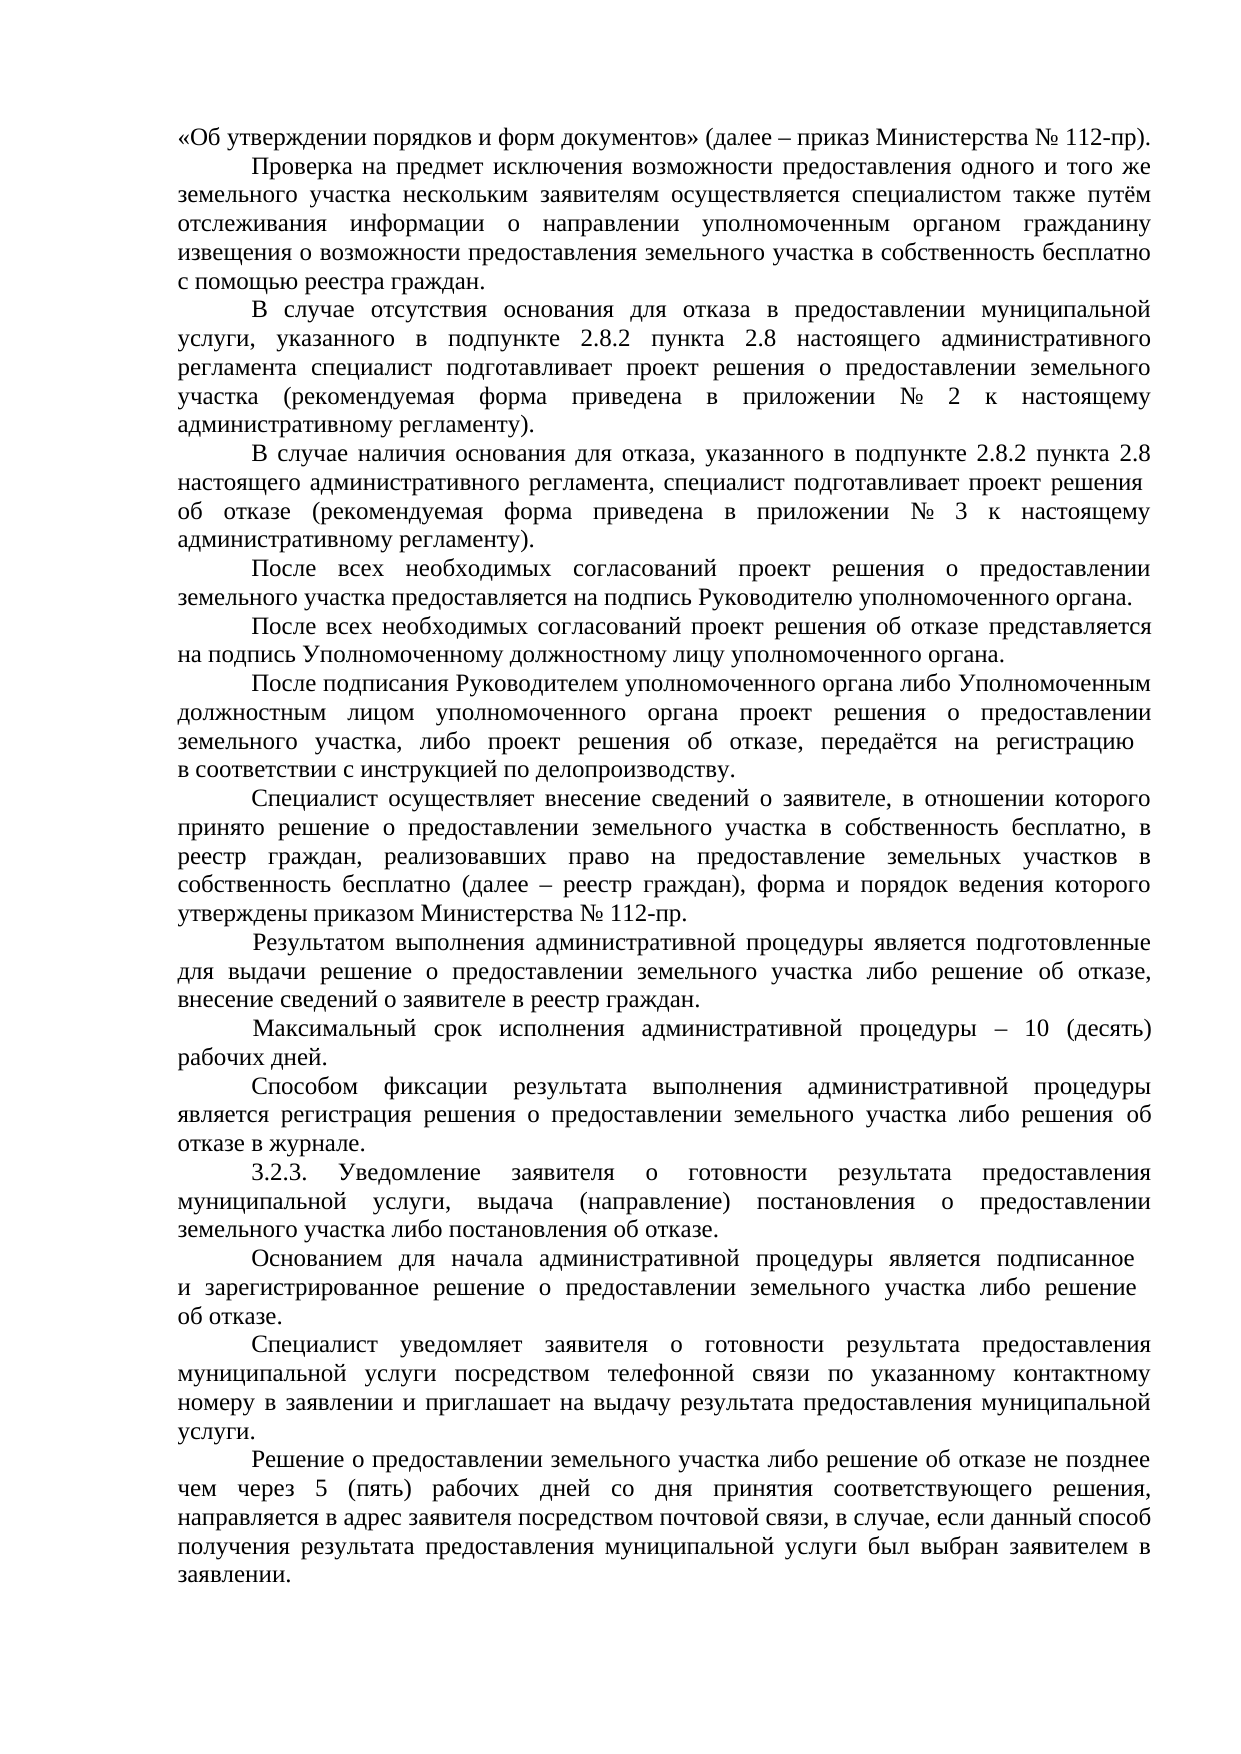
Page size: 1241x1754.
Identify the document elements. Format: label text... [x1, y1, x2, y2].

text Специалист уведомляет заявителя о готовности результата предоставления муниципальной услуги посредством телефонной связи по указанному контактному номеру в заявлении и приглашает на выдачу результата предоставления муниципальной услуги. [177, 1329, 1152, 1444]
text В случае наличия основания для отказа, указанного в подпункте 2.8.2 пункта 2.8 настоящего административного регламента, специалист подготавливает проект решения об отказе (рекомендуемая форма приведена в приложении № 3 к настоящему административному регламенту). [177, 438, 1152, 553]
text 3.2.3. Уведомление заявителя о готовности результата предоставления муниципальной услуги, выдача (направление) постановления о предоставлении земельного участка либо постановления об отказе. [177, 1157, 1152, 1243]
text Основанием для начала административной процедуры является подписанное и зарегистрированное решение о предоставлении земельного участка либо решение об отказе. [177, 1243, 1152, 1329]
text После всех необходимых согласований проект решения об отказе представляется на подпись Уполномоченному должностному лицу уполномоченного органа. [177, 611, 1152, 668]
text Решение о предоставлении земельного участка либо решение об отказе не позднее чем через 5 (пять) рабочих дней со дня принятия соответствующего решения, направляется в адрес заявителя посредством почтовой связи, в случае, если данный способ получения результата предоставления муниципальной услуги был выбран заявителем в заявлении. [177, 1444, 1152, 1588]
text Результатом выполнения административной процедуры является подготовленные для выдачи решение о предоставлении земельного участка либо решение об отказе, внесение сведений о заявителе в реестр граждан. [177, 927, 1152, 1013]
text После всех необходимых согласований проект решения о предоставлении земельного участка предоставляется на подпись Руководителю уполномоченного органа. [177, 553, 1152, 611]
text Специалист осуществляет внесение сведений о заявителе, в отношении которого принято решение о предоставлении земельного участка в собственность бесплатно, в реестр граждан, реализовавших право на предоставление земельных участков в собственность бесплатно (далее – реестр граждан), форма и порядок ведения которого утверждены приказом Министерства № 112-пр. [177, 783, 1152, 927]
text В случае отсутствия основания для отказа в предоставлении муниципальной услуги, указанного в подпункте 2.8.2 пункта 2.8 настоящего административного регламента специалист подготавливает проект решения о предоставлении земельного участка (рекомендуемая форма приведена в приложении № 2 к настоящему административному регламенту). [177, 294, 1152, 438]
text Проверка на предмет исключения возможности предоставления одного и того же земельного участка нескольким заявителям осуществляется специалистом также путём отслеживания информации о направлении уполномоченным органом гражданину извещения о возможности предоставления земельного участка в собственность бесплатно с помощью реестра граждан. [177, 151, 1152, 294]
text Способом фиксации результата выполнения административной процедуры является регистрация решения о предоставлении земельного участка либо решения об отказе в журнале. [177, 1071, 1152, 1157]
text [177, 122, 1152, 151]
text Максимальный срок исполнения административной процедуры – 10 (десять) рабочих дней. [177, 1013, 1152, 1071]
text После подписания Руководителем уполномоченного органа либо Уполномоченным должностным лицом уполномоченного органа проект решения о предоставлении земельного участка, либо проект решения об отказе, передаётся на регистрацию в соответствии с инструкцией по делопроизводству. [177, 668, 1152, 783]
